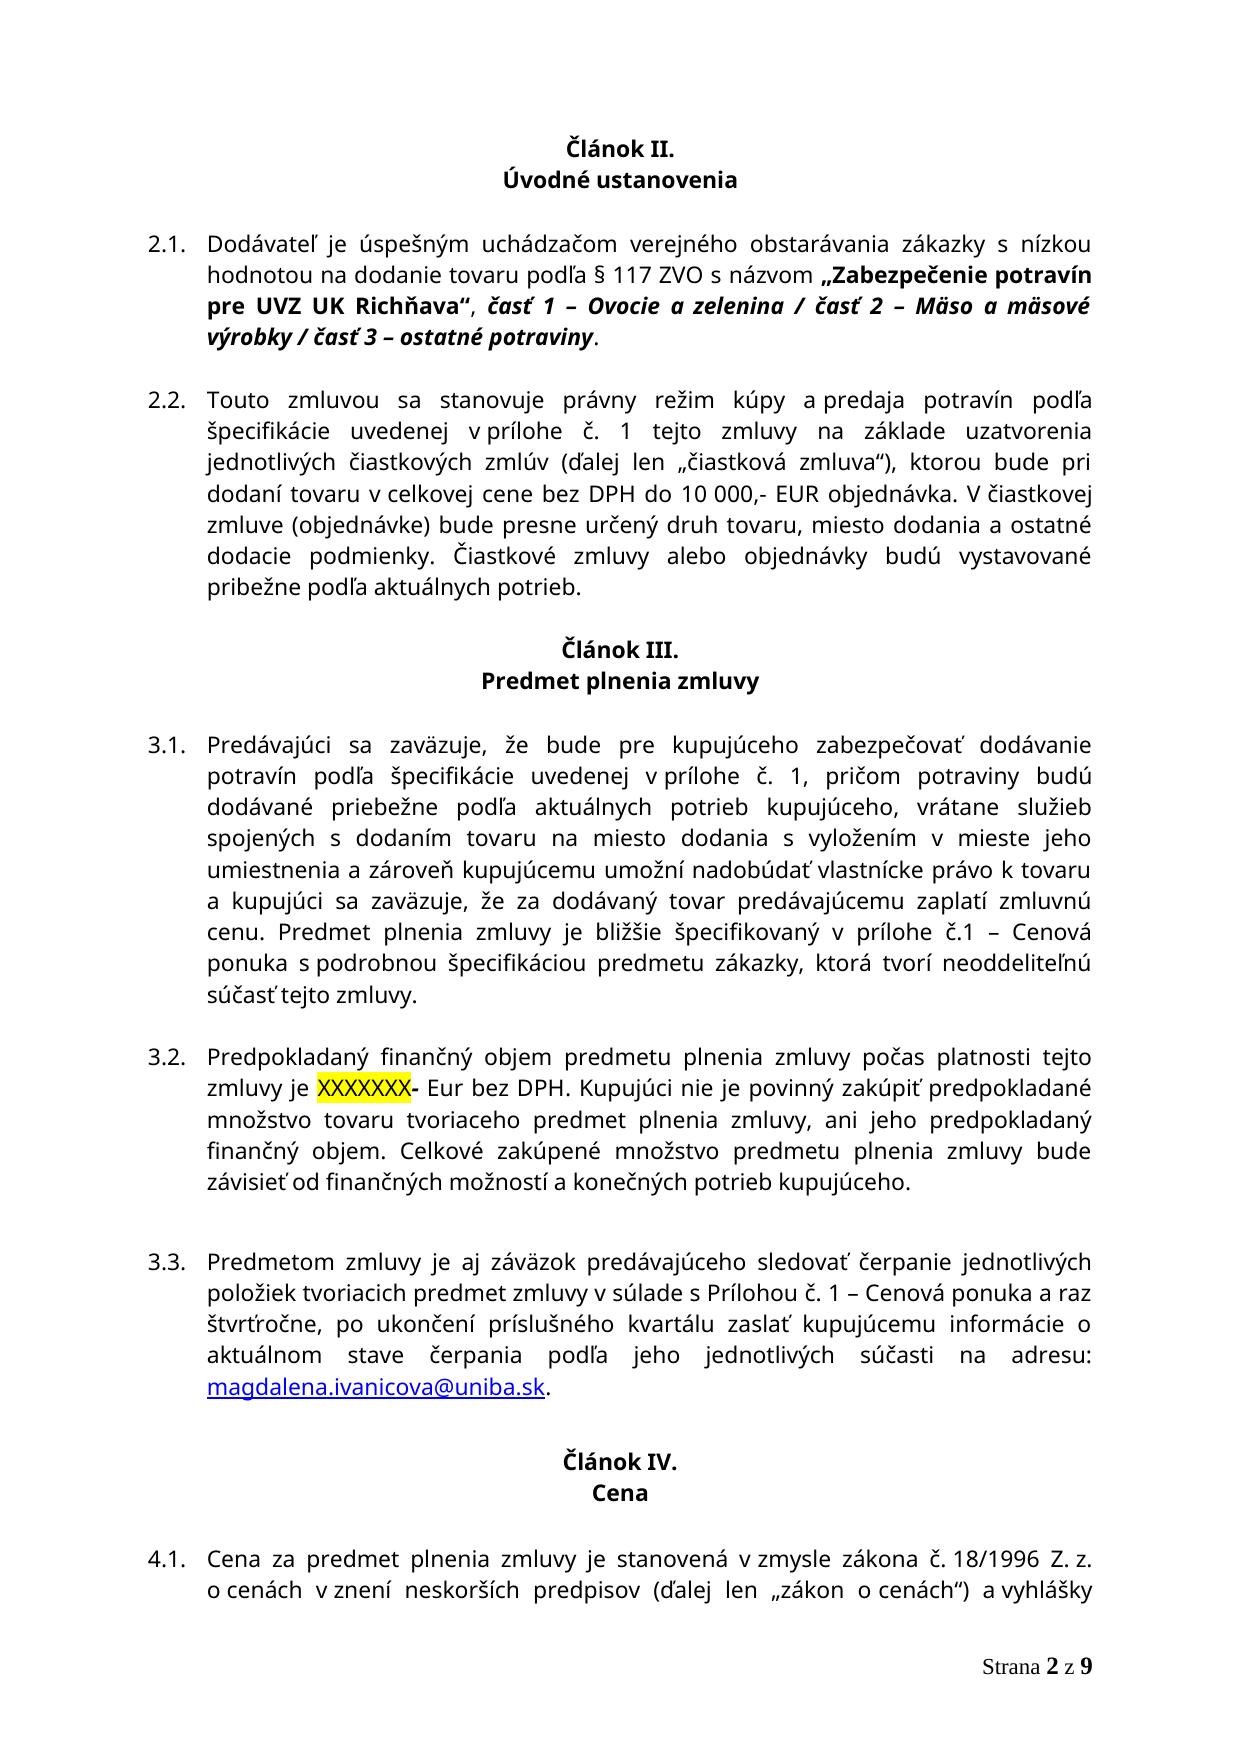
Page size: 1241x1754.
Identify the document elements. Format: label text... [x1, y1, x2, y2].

subtitle Článok II. Úvodné ustanovenia [148, 133, 1093, 195]
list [148, 1542, 1093, 1605]
list Predávajúci sa zaväzuje, že bude pre kupujúceho zabezpečovať dodávanie potravín podľa špecifikácie uvedenej v prílohe č. 1, pričom potraviny budú dodávané priebežne podľa aktuálnych potrieb kupujúceho, vrátane služieb spojených s dodaním tovaru na miesto dodania s vyložením v mieste jeho umiestnenia a zároveň kupujúcemu umožní nadobúdať vlastnícke právo k tovaru a kupujúci sa zaväzuje, že za dodávaný tovar predávajúcemu zaplatí zmluvnú cenu. Predmet plnenia zmluvy je bližšie špecifikovaný v prílohe č.1 – Cenová ponuka s podrobnou špecifikáciou predmetu zákazky, ktorá tvorí neoddeliteľnú súčasť tejto zmluvy. [148, 728, 1093, 1010]
subtitle Článok IV. Cena [148, 1446, 1093, 1508]
list Predpokladaný finančný objem predmetu plnenia zmluvy počas platnosti tejto zmluvy je XXXXXXX- Eur bez DPH. Kupujúci nie je povinný zakúpiť predpokladané množstvo tovaru tvoriaceho predmet plnenia zmluvy, ani jeho predpokladaný finančný objem. Celkové zakúpené množstvo predmetu plnenia zmluvy bude závisieť od finančných možností a konečných potrieb kupujúceho. [148, 1041, 1093, 1197]
list Predmetom zmluvy je aj záväzok predávajúceho sledovať čerpanie jednotlivých položiek tvoriacich predmet zmluvy v súlade s Prílohou č. 1 – Cenová ponuka a raz štvrťročne, po ukončení príslušného kvartálu zaslať kupujúcemu informácie o aktuálnom stave čerpania podľa jeho jednotlivých súčasti na adresu: . [148, 1246, 1093, 1402]
list Dodávateľ je úspešným uchádzačom verejného obstarávania zákazky s nízkou hodnotou na dodanie tovaru podľa § 117 ZVO s názvom „Zabezpečenie potravín pre UVZ UK Richňava“, časť 1 – Ovocie a zelenina / časť 2 – Mäso a mäsové výrobky / časť 3 – ostatné potraviny. [148, 228, 1093, 353]
list Touto zmluvou sa stanovuje právny režim kúpy a predaja potravín podľa špecifikácie uvedenej v prílohe č. 1 tejto zmluvy na základe uzatvorenia jednotlivých čiastkových zmlúv (ďalej len „čiastková zmluva“), ktorou bude pri dodaní tovaru v celkovej cene bez DPH do 10 000,- EUR objednávka. V čiastkovej zmluve (objednávke) bude presne určený druh tovaru, miesto dodania a ostatné dodacie podmienky. Čiastkové zmluvy alebo objednávky budú vystavované pribežne podľa aktuálnych potrieb. [148, 384, 1093, 603]
subtitle Článok III. Predmet plnenia zmluvy [148, 634, 1093, 696]
